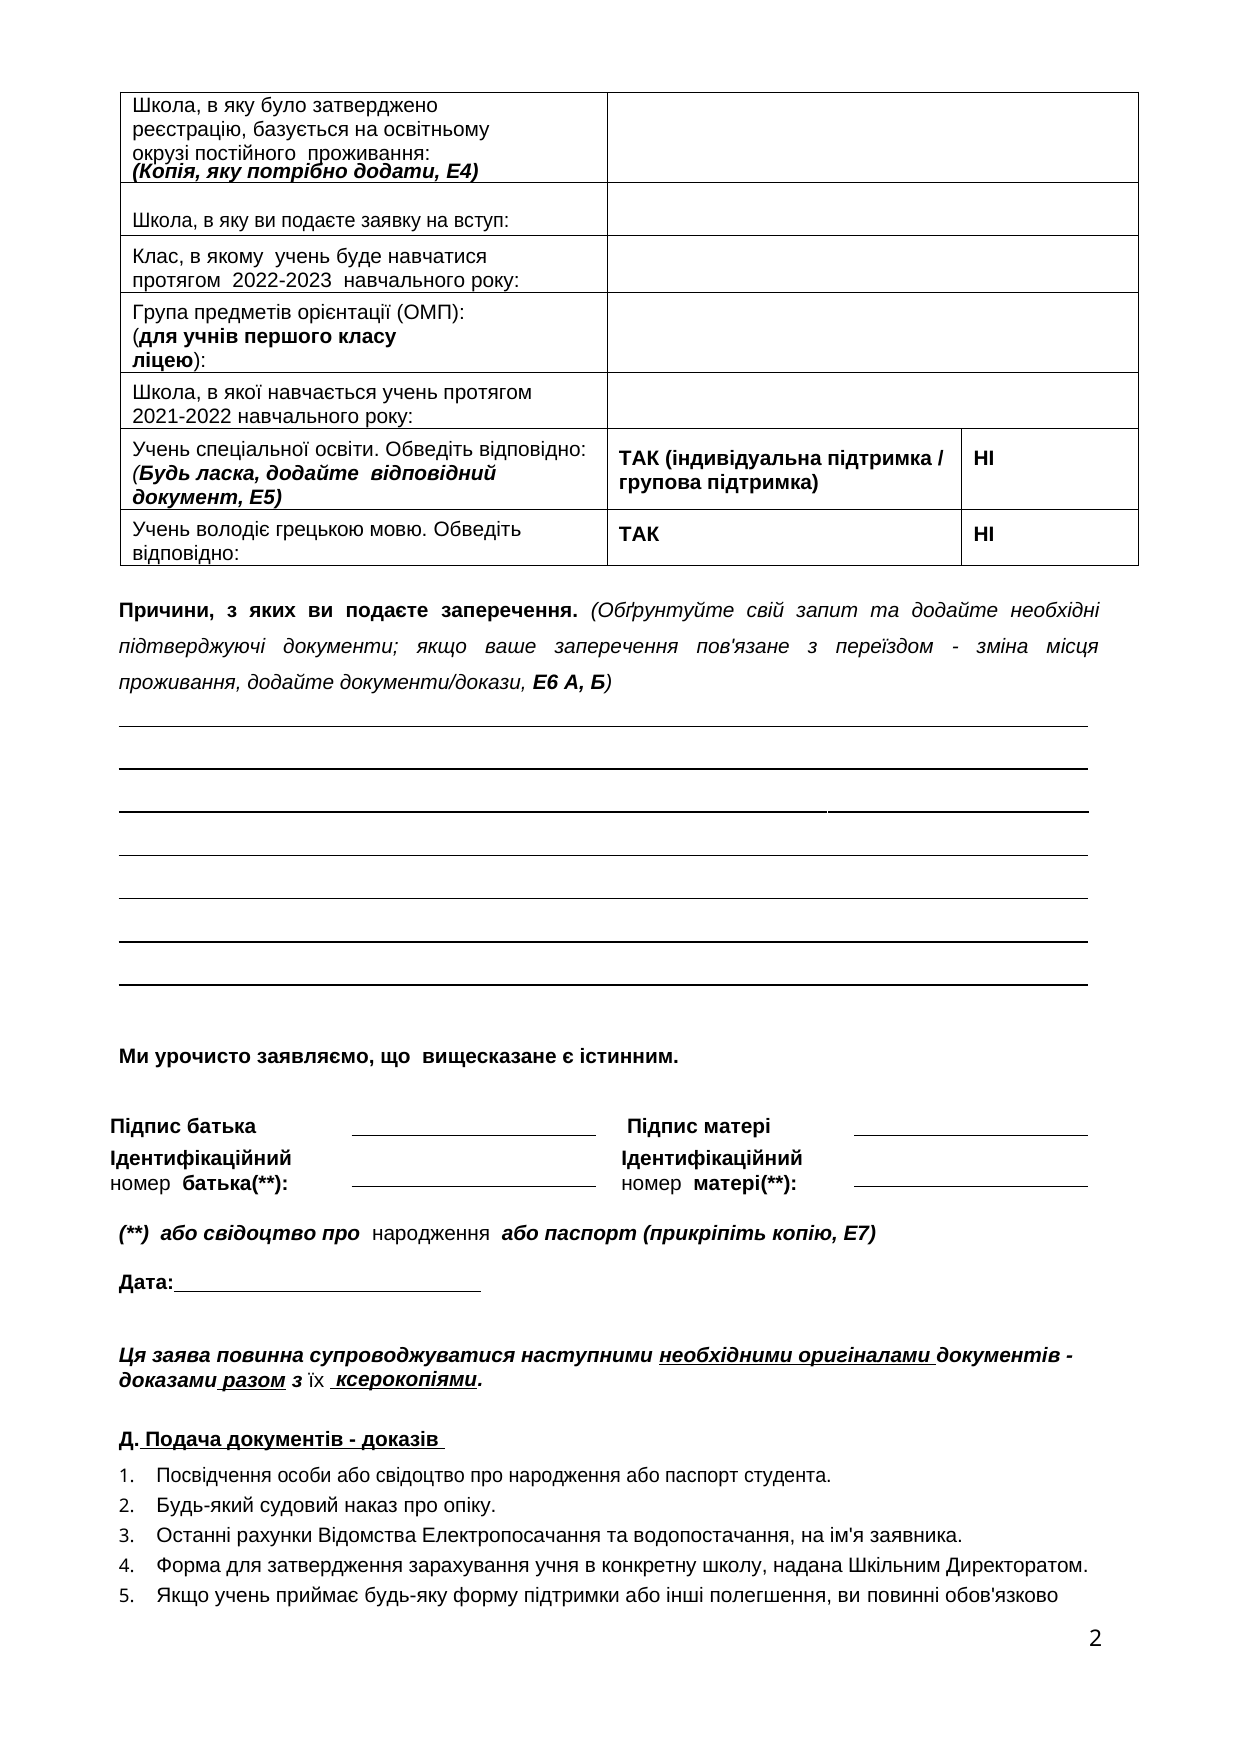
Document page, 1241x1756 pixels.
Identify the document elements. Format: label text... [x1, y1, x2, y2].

list Посвідчення особи або свідоцтво про народження або паспорт студента. [119, 1462, 1161, 1488]
table_header [828, 1117, 1104, 1144]
list Форма для затвердження зарахування учня в конкретну школу, надана Шкільним Директоратом. [119, 1553, 1161, 1578]
table_cell Ідентифікаційний номер матері(**): [606, 1144, 828, 1197]
table_cell НІ [962, 510, 1138, 565]
table_cell [608, 236, 1138, 292]
table_header Підпис батька [110, 1117, 332, 1144]
table_cell [332, 1144, 606, 1197]
table_cell Учень спеціальної освіти. Обведіть відповідно: (Будь ласка, додайте відповідний документ, E5) [121, 429, 607, 508]
table_cell [608, 293, 1138, 372]
text Ця заява повинна супроводжуватися наступними необхідними оригіналами документів - доказами разом з їх ксерокопіями. [119, 1343, 1120, 1392]
table_cell Учень володіє грецькою мовю. Обведіть відповідно: [121, 510, 607, 565]
subtitle Дата: [119, 1270, 1161, 1294]
list Будь-який судовий наказ про опіку. [119, 1492, 1161, 1518]
table_header Школа, в яку було затверджено реєстрацію, базується на освітньому окрузі постійного проживання: (Копія, яку потрібно додати, E4) [121, 93, 607, 182]
text Причини, з яких ви подаєте заперечення. (Обґрунтуйте свій запит та додайте необхідні підтверджуючі документи; якщо ваше заперечення пов'язане з переїздом - зміна місця проживання, додайте документи/докази, Е6 А, Б) [119, 598, 1102, 694]
table_cell [828, 1144, 1104, 1197]
table_cell ТАК (індивідуальна підтримка / групова підтримка) [608, 429, 961, 508]
table_header [608, 93, 1138, 182]
table_cell Ідентифікаційний номер батька(**): [110, 1144, 332, 1197]
table_cell НІ [962, 429, 1138, 508]
table_cell Школа, в якої навчається учень протягом 2021-2022 навчального року: [121, 373, 607, 428]
table_cell [608, 183, 1138, 235]
list Останні рахунки Відомства Електропосачання та водопостачання, на ім'я заявника. [119, 1522, 1161, 1548]
subtitle Д. Подача документів - доказів [119, 1427, 1161, 1451]
table_cell ТАК [608, 510, 961, 565]
table_cell Група предметів орієнтації (ОМП): (для учнів першого класу ліцею): [121, 293, 607, 372]
table_cell Клас, в якому учень буде навчатися протягом 2022-2023 навчального року: [121, 236, 607, 292]
subtitle Ми урочисто заявляємо, що вищесказане є істинним. [119, 1044, 1161, 1068]
table_header Підпис матері [606, 1117, 828, 1144]
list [119, 1583, 1094, 1608]
table_header [332, 1117, 606, 1144]
text (**) або свідоцтво про народження або паспорт (прикріпіть копію, E7) [119, 1221, 1161, 1245]
table_cell [608, 373, 1138, 428]
table_cell Школа, в яку ви подаєте заявку на вступ: [121, 183, 607, 235]
